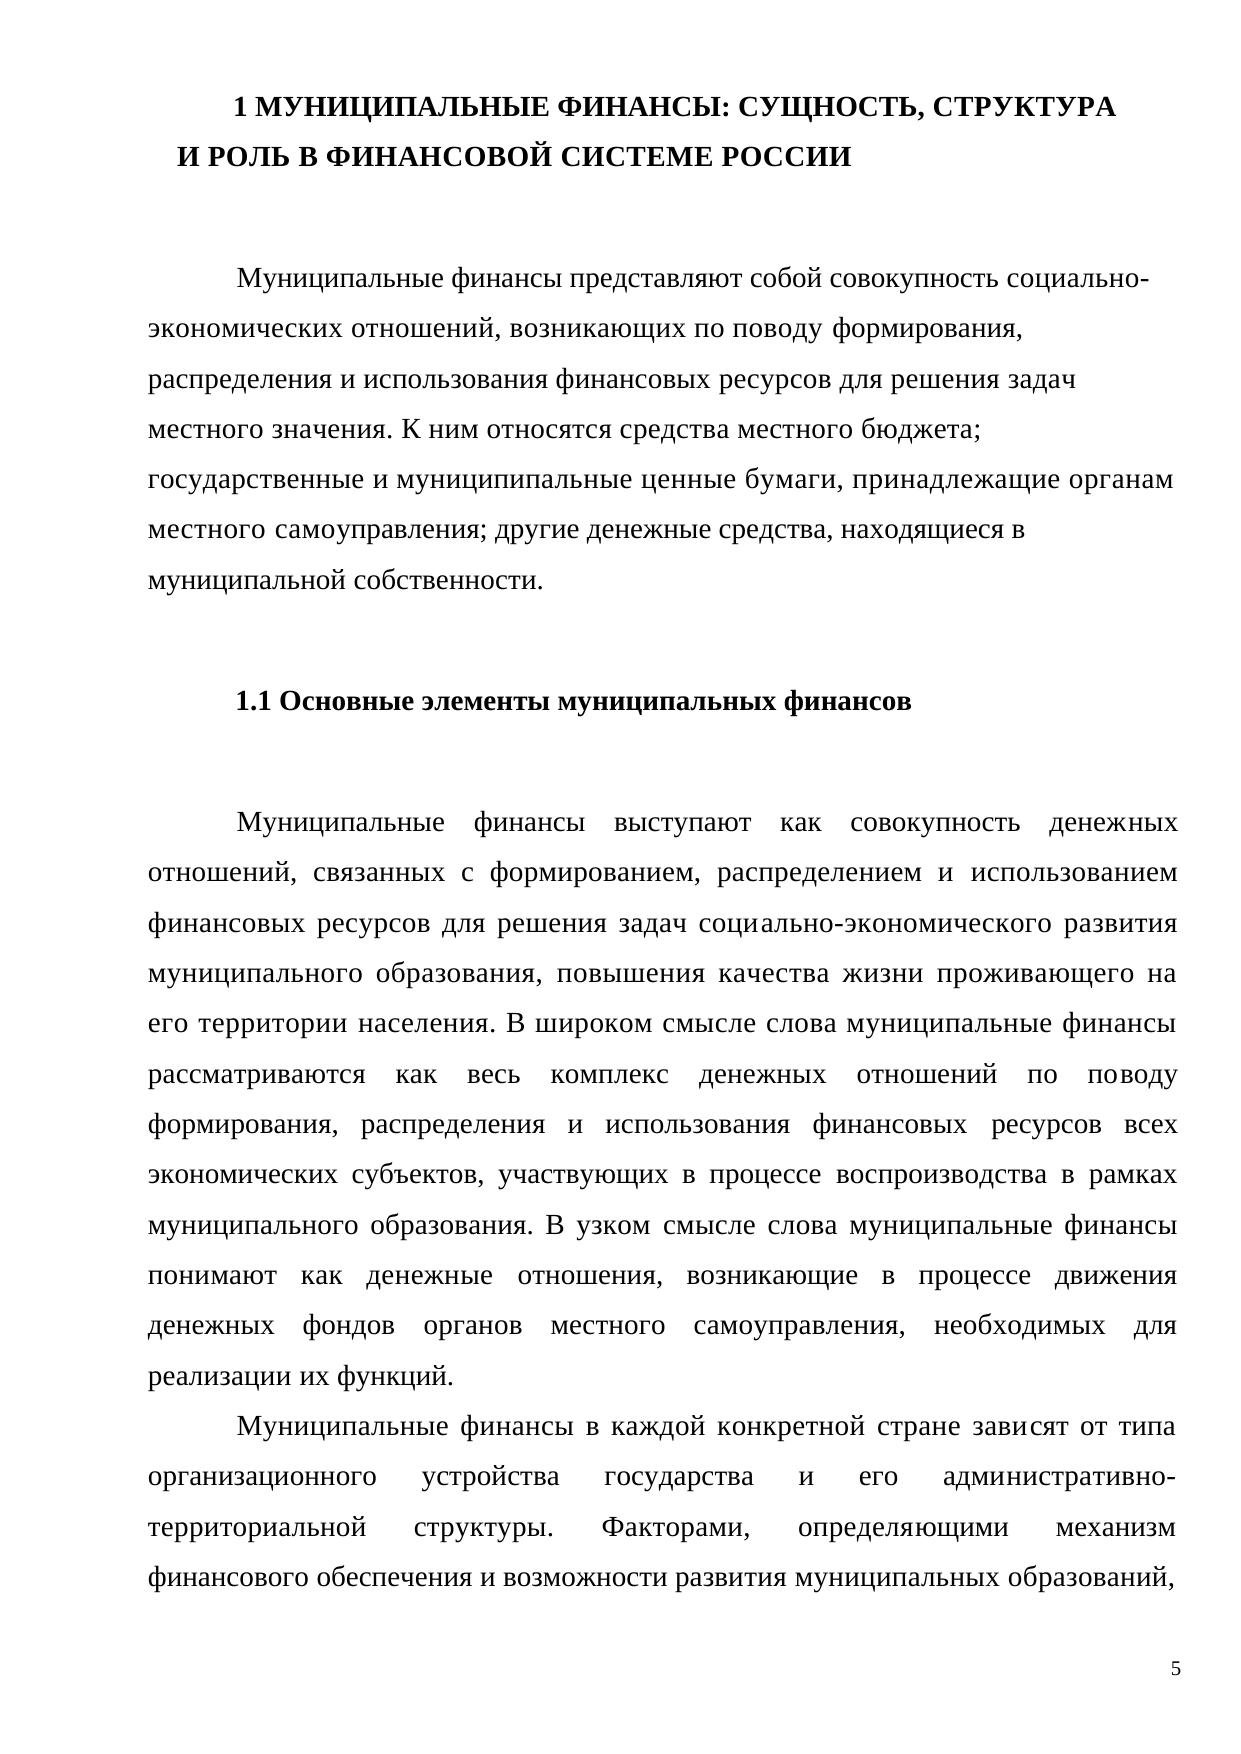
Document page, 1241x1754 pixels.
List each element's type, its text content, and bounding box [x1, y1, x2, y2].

text Муниципальные финансы представляют собой совокупность социально-экономических отношений, возникающих по поводу формирования, распределения и использования финансовых ресурсов для решения задач местного значения. К ним относятся средства местного бюджета; государственные и муниципипальные ценные бумаги, принадлежащие органам местного самоуправления; другие денежные средства, находящиеся в муниципальной собственности. [148, 260, 1181, 596]
text 1.1 Основные элементы муниципальных финансов [148, 683, 1181, 717]
text 1 Муниципальные финансы: сущность, структура и роль в финансовой системе России [177, 89, 1133, 172]
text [148, 1408, 1176, 1592]
text Муниципальные финансы выступают как совокупность денежных отношений, связанных с формированием, распределением и использованием финансовых ресурсов для решения задач социально-экономического развития муниципального образования, повышения качества жизни проживающего на его территории населения. В широком смысле слова муниципальные финансы рассматриваются как весь комплекс денежных отношений по поводу формирования, распределения и использования финансовых ресурсов всех экономических субъектов, участвующих в процессе воспроизводства в рамках муниципального образования. В узком смысле слова муниципальные финансы понимают как денежные отношения, возникающие в процессе движения денежных фондов органов местного самоуправления, необходимых для реализации их функций. [148, 804, 1178, 1391]
